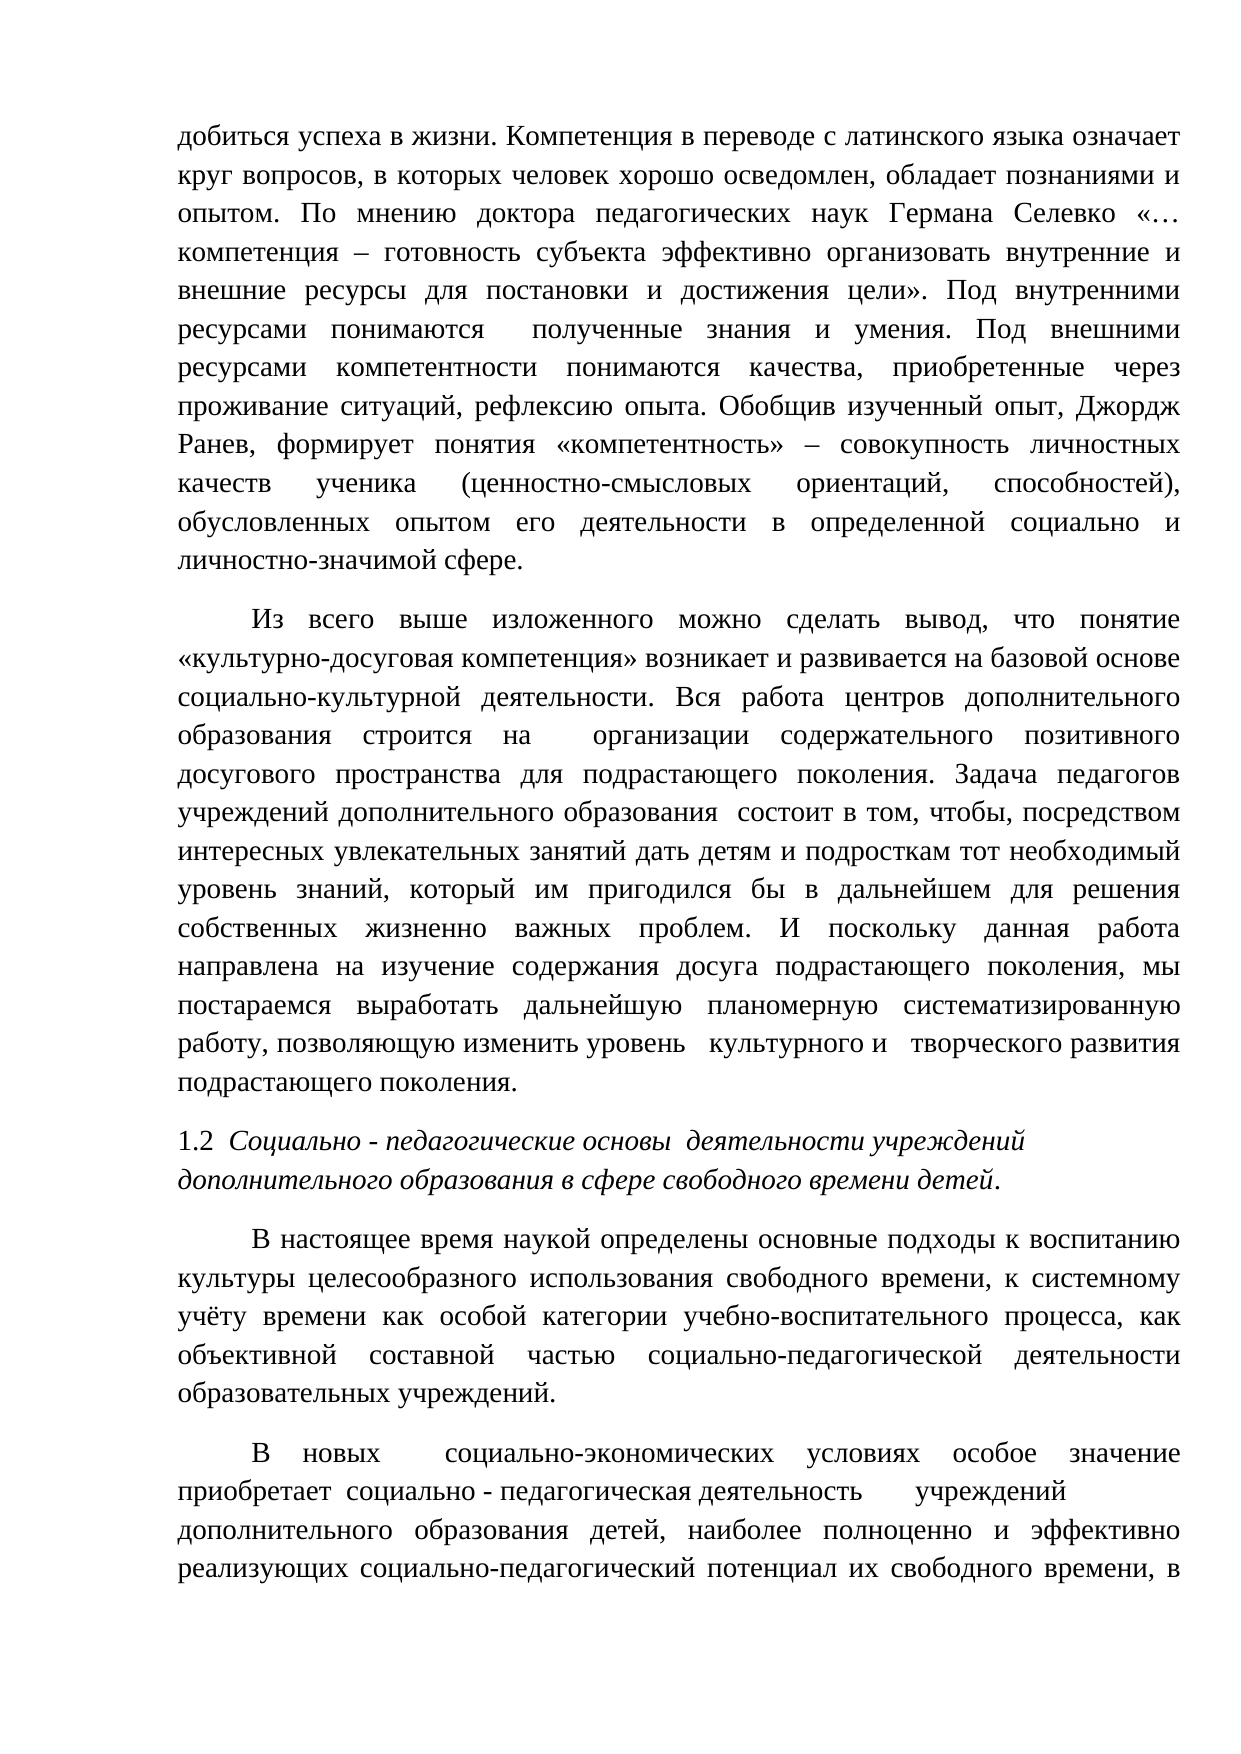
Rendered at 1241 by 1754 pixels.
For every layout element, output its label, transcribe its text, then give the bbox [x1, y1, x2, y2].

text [177, 1435, 1181, 1584]
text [177, 118, 1181, 576]
text Из всего выше изложенного можно сделать вывод, что понятие «культурно-досуговая компетенция» возникает и развивается на базовой основе социально-культурной деятельности. Вся работа центров дополнительного образования строится на организации содержательного позитивного досугового пространства для подрастающего поколения. Задача педагогов учреждений дополнительного образования состоит в том, чтобы, посредством интересных увлекательных занятий дать детям и подросткам тот необходимый уровень знаний, который им пригодился бы в дальнейшем для решения собственных жизненно важных проблем. И поскольку данная работа направлена на изучение содержания досуга подрастающего поколения, мы постараемся выработать дальнейшую планомерную систематизированную работу, позволяющую изменить уровень культурного и творческого развития подрастающего поколения. [177, 602, 1181, 1098]
text 1.2 Социально - педагогические основы деятельности учреждений дополнительного образования в сфере свободного времени детей. [177, 1123, 1181, 1196]
text В настоящее время наукой определены основные подходы к воспитанию культуры целесообразного использования свободного времени, к системному учёту времени как особой категории учебно-воспитательного процесса, как объективной составной частью социально-педагогической деятельности образовательных учреждений. [177, 1221, 1181, 1409]
